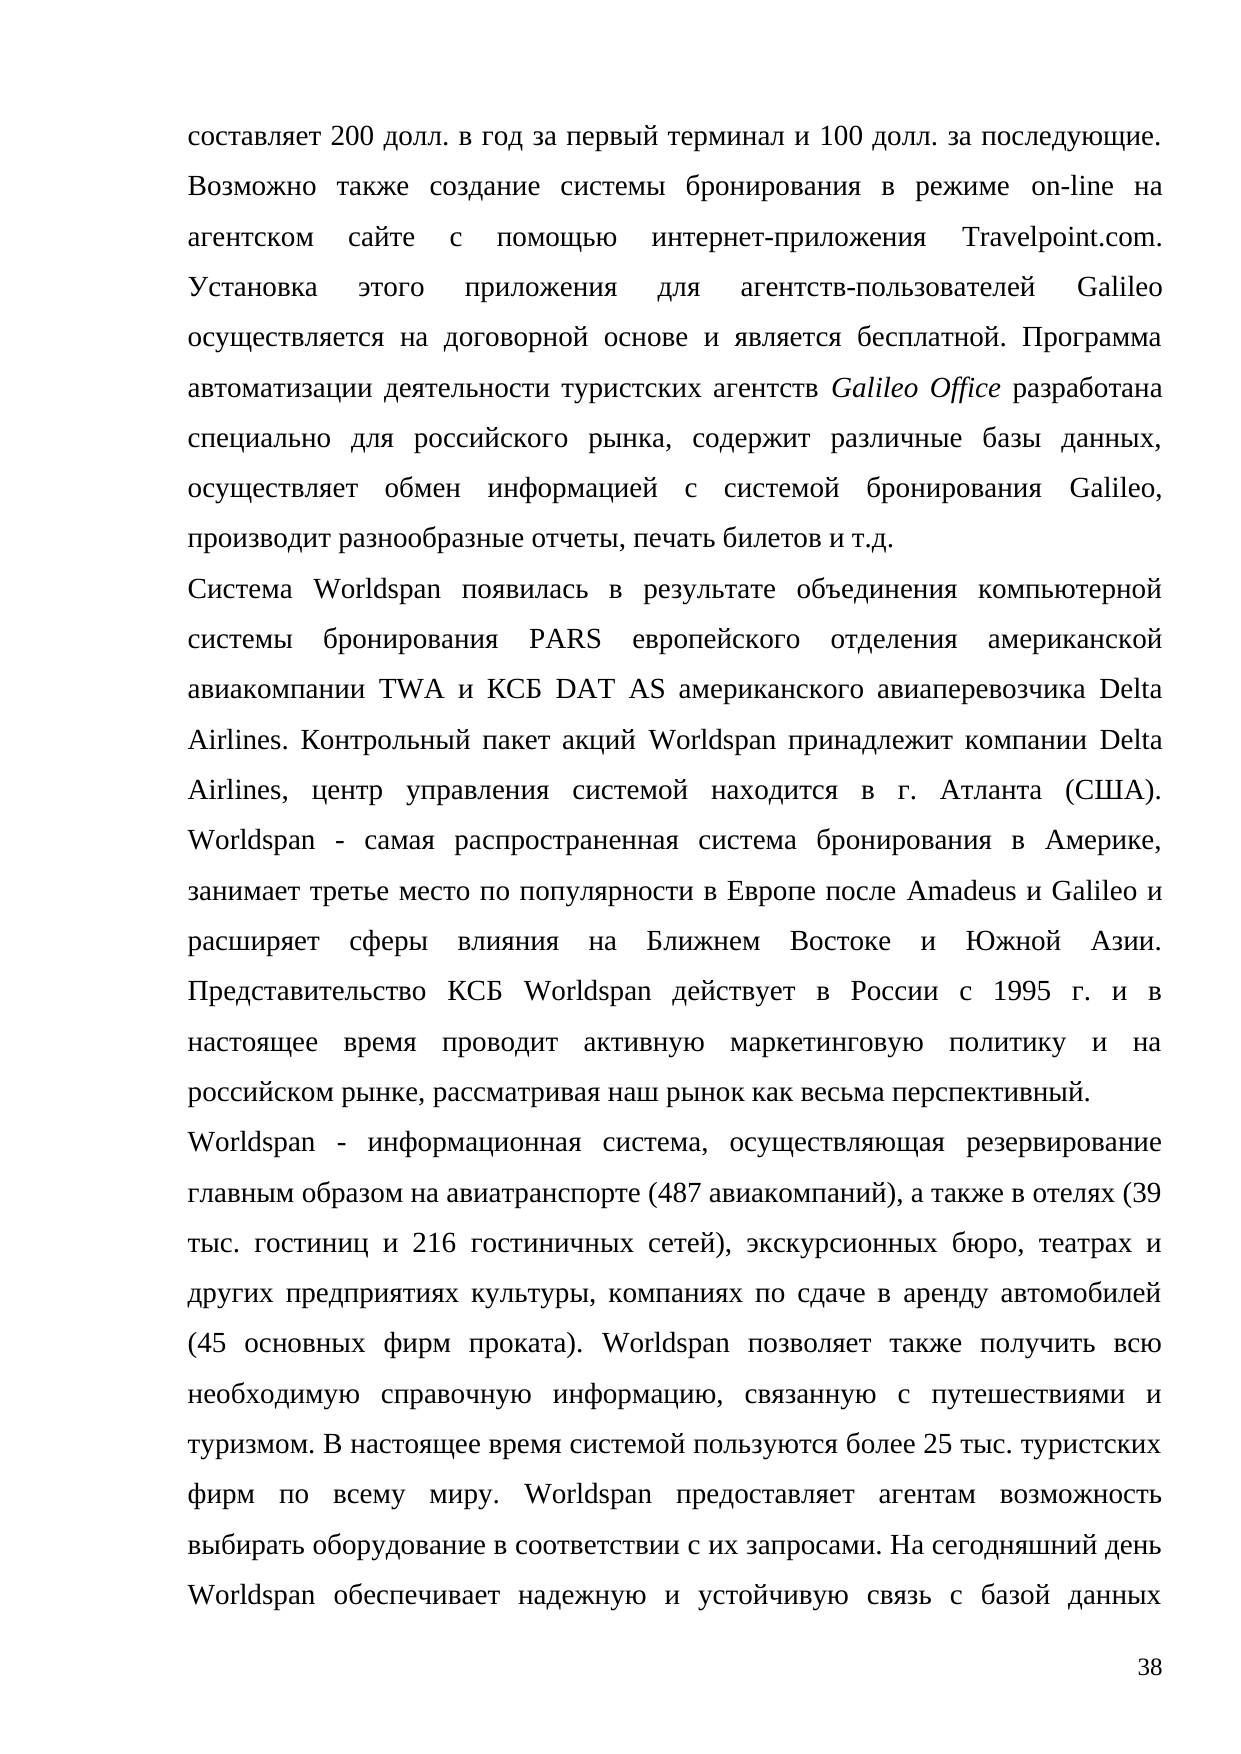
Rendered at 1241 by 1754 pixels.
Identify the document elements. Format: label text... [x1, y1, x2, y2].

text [187, 1124, 1162, 1611]
text Система Worldspan появилась в результате объединения компьютерной системы бронирования PARS европейского отделения американской авиакомпании TWA и КСБ DAT AS американского авиаперевозчика Delta Airlines. Контрольный пакет акций Worldspan принадлежит компании Delta Airlines, центр управления системой находится в г. Атланта (США). Worldspan - самая распространенная система бронирования в Америке, занимает третье место по популярности в Европе после Amadeus и Galileo и расширяет сферы влияния на Ближнем Востоке и Южной Азии. Представительство КСБ Worldspan действует в России с . и в настоящее время проводит активную маркетинговую политику и на российском рынке, рассматривая наш рынок как весьма перспективный. [187, 571, 1162, 1108]
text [187, 118, 1162, 554]
